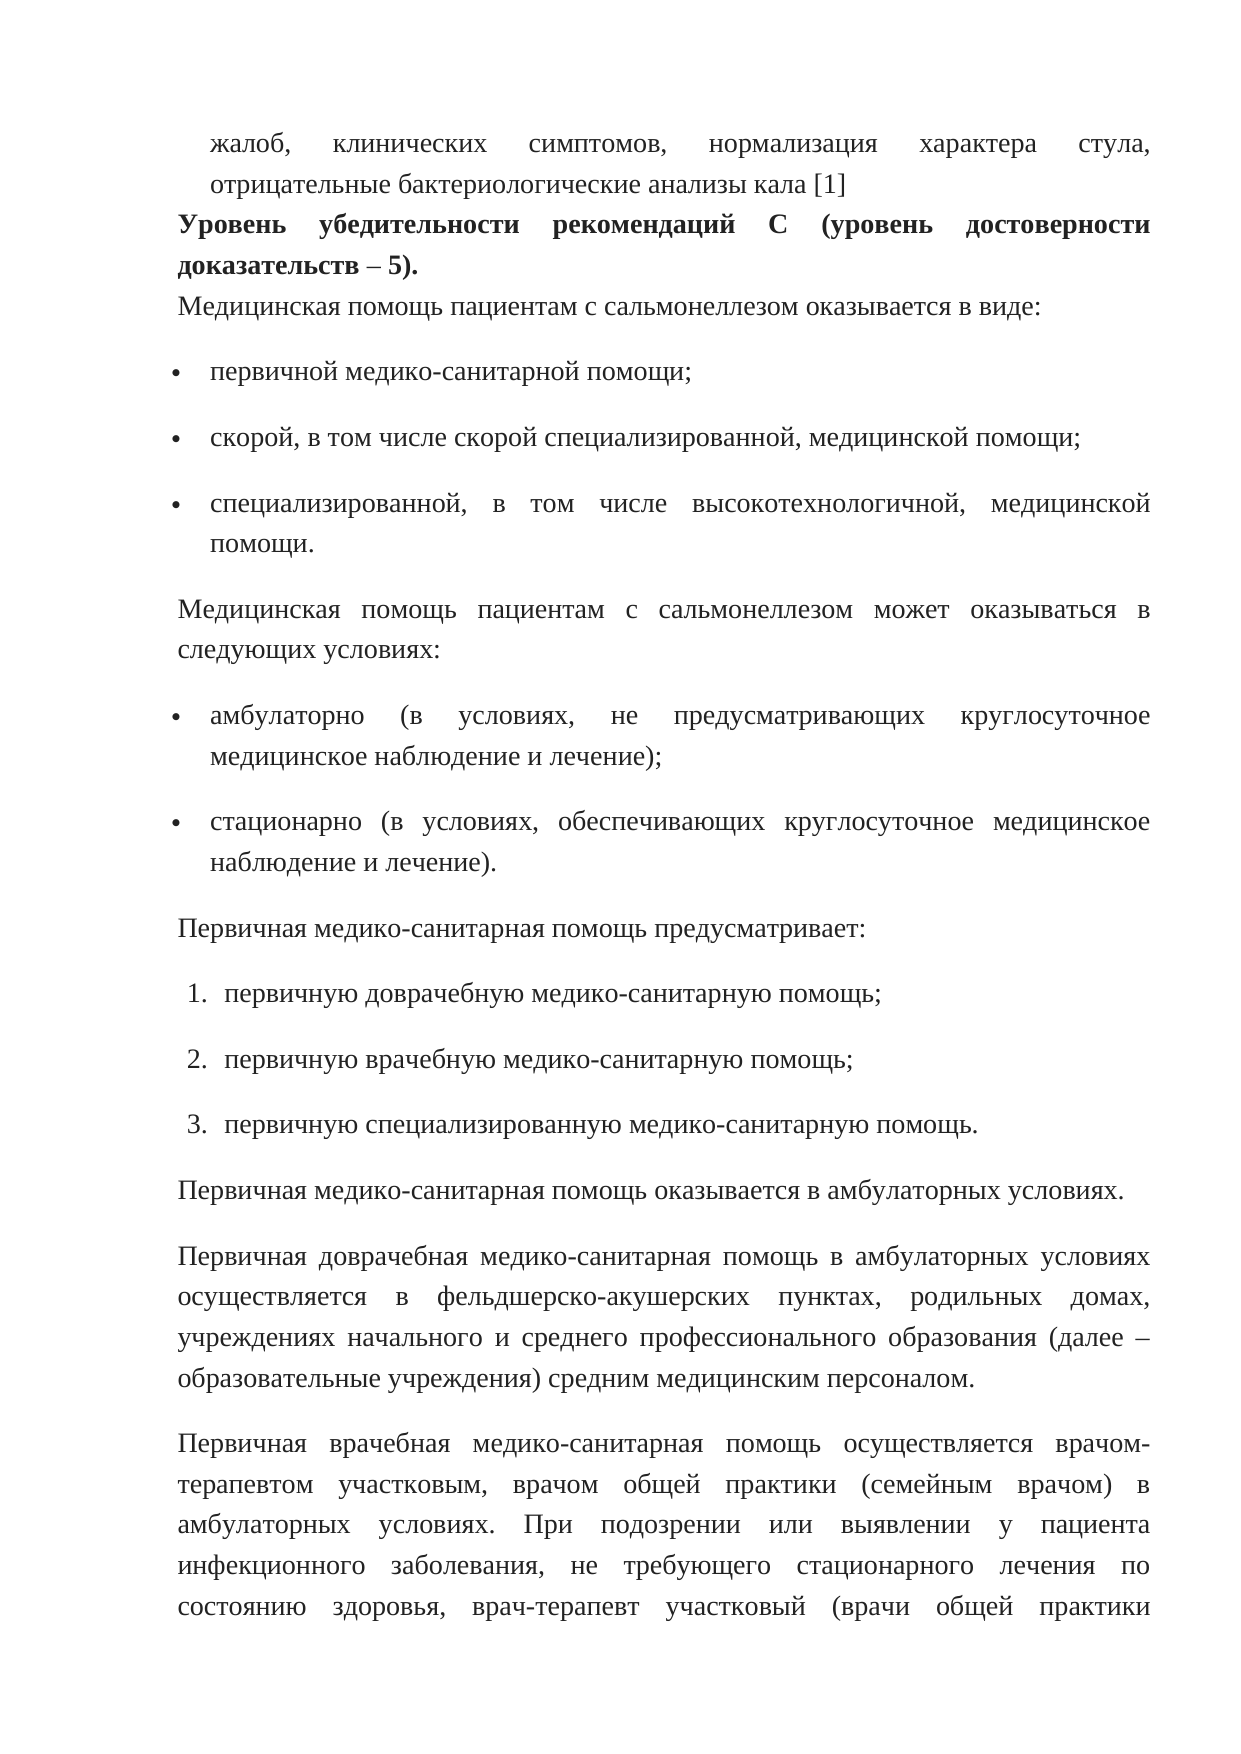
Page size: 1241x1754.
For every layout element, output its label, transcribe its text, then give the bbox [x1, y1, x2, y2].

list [172, 118, 1152, 199]
text Медицинская помощь пациентам с сальмонеллезом может оказываться в следующих условиях: [177, 584, 1152, 665]
text Первичная доврачебная медико-санитарная помощь в амбулаторных условиях осуществляется в фельдшерско-акушерских пунктах, родильных домах, учреждениях начального и среднего профессионального образования (далее – образовательные учреждения) средним медицинским персоналом. [177, 1231, 1152, 1393]
list первичную врачебную медико-санитарную помощь; [187, 1034, 1152, 1074]
list специализированной, в том числе высокотехнологичной, медицинской помощи. [172, 477, 1152, 559]
list скорой, в том числе скорой специализированной, медицинской помощи; [172, 412, 1152, 452]
text Уровень убедительности рекомендаций С (уровень достоверности доказательств – 5). [177, 199, 1152, 281]
list первичную доврачебную медико-санитарную помощь; [187, 968, 1152, 1009]
text Медицинская помощь пациентам с сальмонеллезом оказывается в виде: [177, 281, 1152, 321]
text Первичная медико-санитарная помощь предусматривает: [177, 902, 1152, 943]
text Первичная медико-санитарная помощь оказывается в амбулаторных условиях. [177, 1165, 1152, 1206]
list первичной медико-санитарной помощи; [172, 346, 1152, 387]
list амбулаторно (в условиях, не предусматривающих круглосуточное медицинское наблюдение и лечение); [172, 690, 1152, 771]
list стационарно (в условиях, обеспечивающих круглосуточное медицинское наблюдение и лечение). [172, 796, 1152, 877]
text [177, 1418, 1152, 1621]
list первичную специализированную медико-санитарную помощь. [187, 1099, 1152, 1140]
